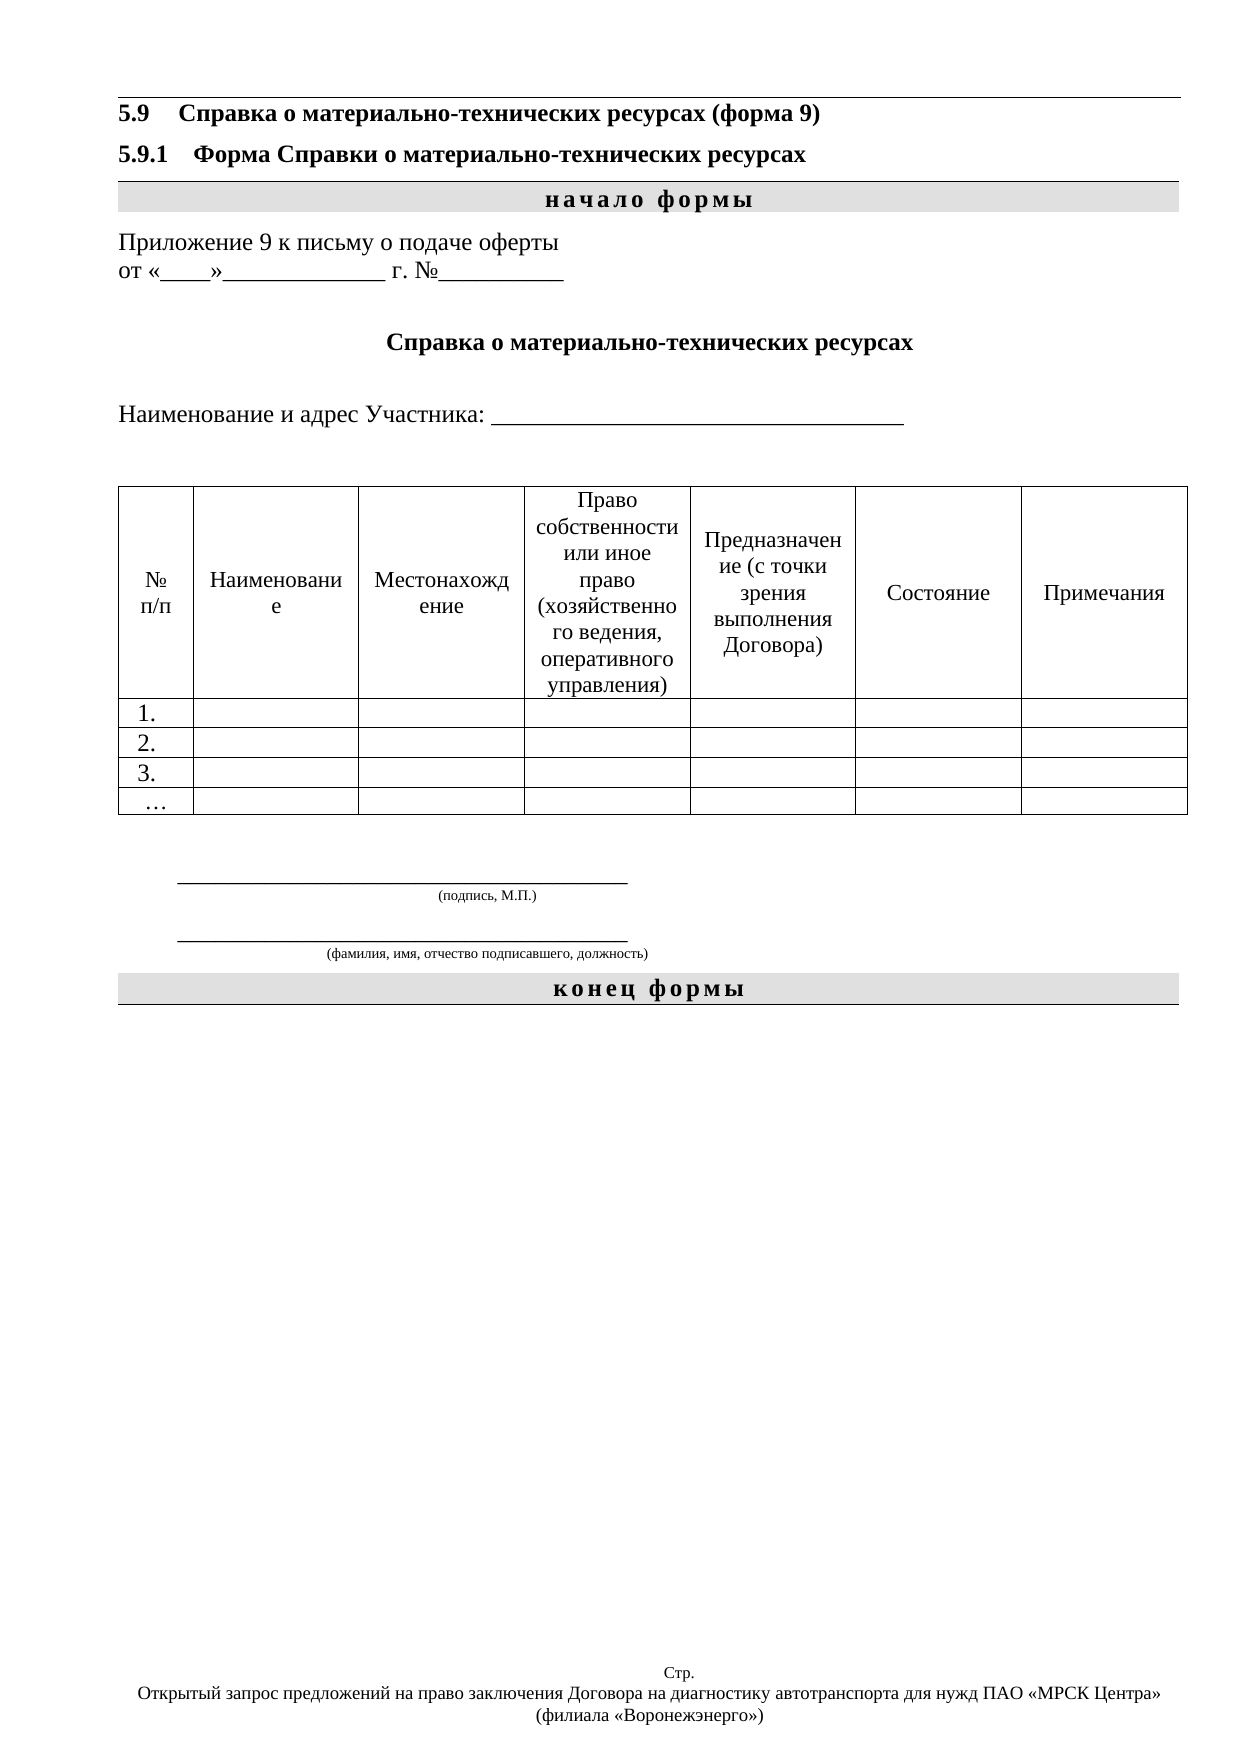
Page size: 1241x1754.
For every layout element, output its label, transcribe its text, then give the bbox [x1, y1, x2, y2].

table_cell [525, 758, 690, 787]
text (фамилия, имя, отчество подписавшего, должность) [118, 944, 797, 973]
table_header Предназначение (с точки зрения выполнения Договора) [691, 487, 855, 697]
table_cell [1022, 728, 1187, 757]
table_header Примечания [1022, 487, 1187, 697]
table_cell [525, 728, 690, 757]
table_cell [194, 728, 358, 757]
table_cell [525, 788, 690, 814]
table_cell [525, 699, 690, 727]
table_cell [856, 788, 1021, 814]
table_header Право собственности или иное право (хозяйственного ведения, оперативного управления) [525, 487, 690, 697]
text Справка о материально-технических ресурсах [118, 327, 1181, 356]
table_cell [359, 728, 524, 757]
table_cell [691, 728, 855, 757]
subtitle Форма Справки о материально-технических ресурсах [118, 139, 1181, 168]
text начало формы [118, 182, 1179, 212]
text (подпись, М.П.) [118, 887, 797, 916]
table_cell [119, 699, 193, 727]
table_cell [1022, 699, 1187, 727]
table_cell [359, 788, 524, 814]
table_cell [1022, 758, 1187, 787]
table_cell [1022, 788, 1187, 814]
table_cell [856, 728, 1021, 757]
table_cell [691, 788, 855, 814]
text Приложение 9 к письму о подаче оферты от «____»_____________ г. №__________ [118, 227, 1181, 284]
table_cell [119, 758, 193, 787]
table_cell [359, 699, 524, 727]
table_cell [856, 758, 1021, 787]
table_cell [119, 728, 193, 757]
table_cell … [119, 788, 193, 814]
table_cell [856, 699, 1021, 727]
table_cell [359, 758, 524, 787]
table_cell [194, 699, 358, 727]
table_cell [194, 758, 358, 787]
table_header Местонахождение [359, 487, 524, 697]
text Наименование и адрес Участника: _________________________________ [118, 399, 1181, 428]
table_header Состояние [856, 487, 1021, 697]
subtitle Справка о материально-технических ресурсах (форма 9) [118, 98, 1181, 127]
table_cell [691, 758, 855, 787]
table_cell [691, 699, 855, 727]
table_header Наименование [194, 487, 358, 697]
text ____________________________________ [118, 858, 1181, 887]
table_header № п/п [119, 487, 193, 697]
text ____________________________________ [118, 916, 1181, 944]
text конец формы [118, 973, 1179, 1004]
table_cell [194, 788, 358, 814]
